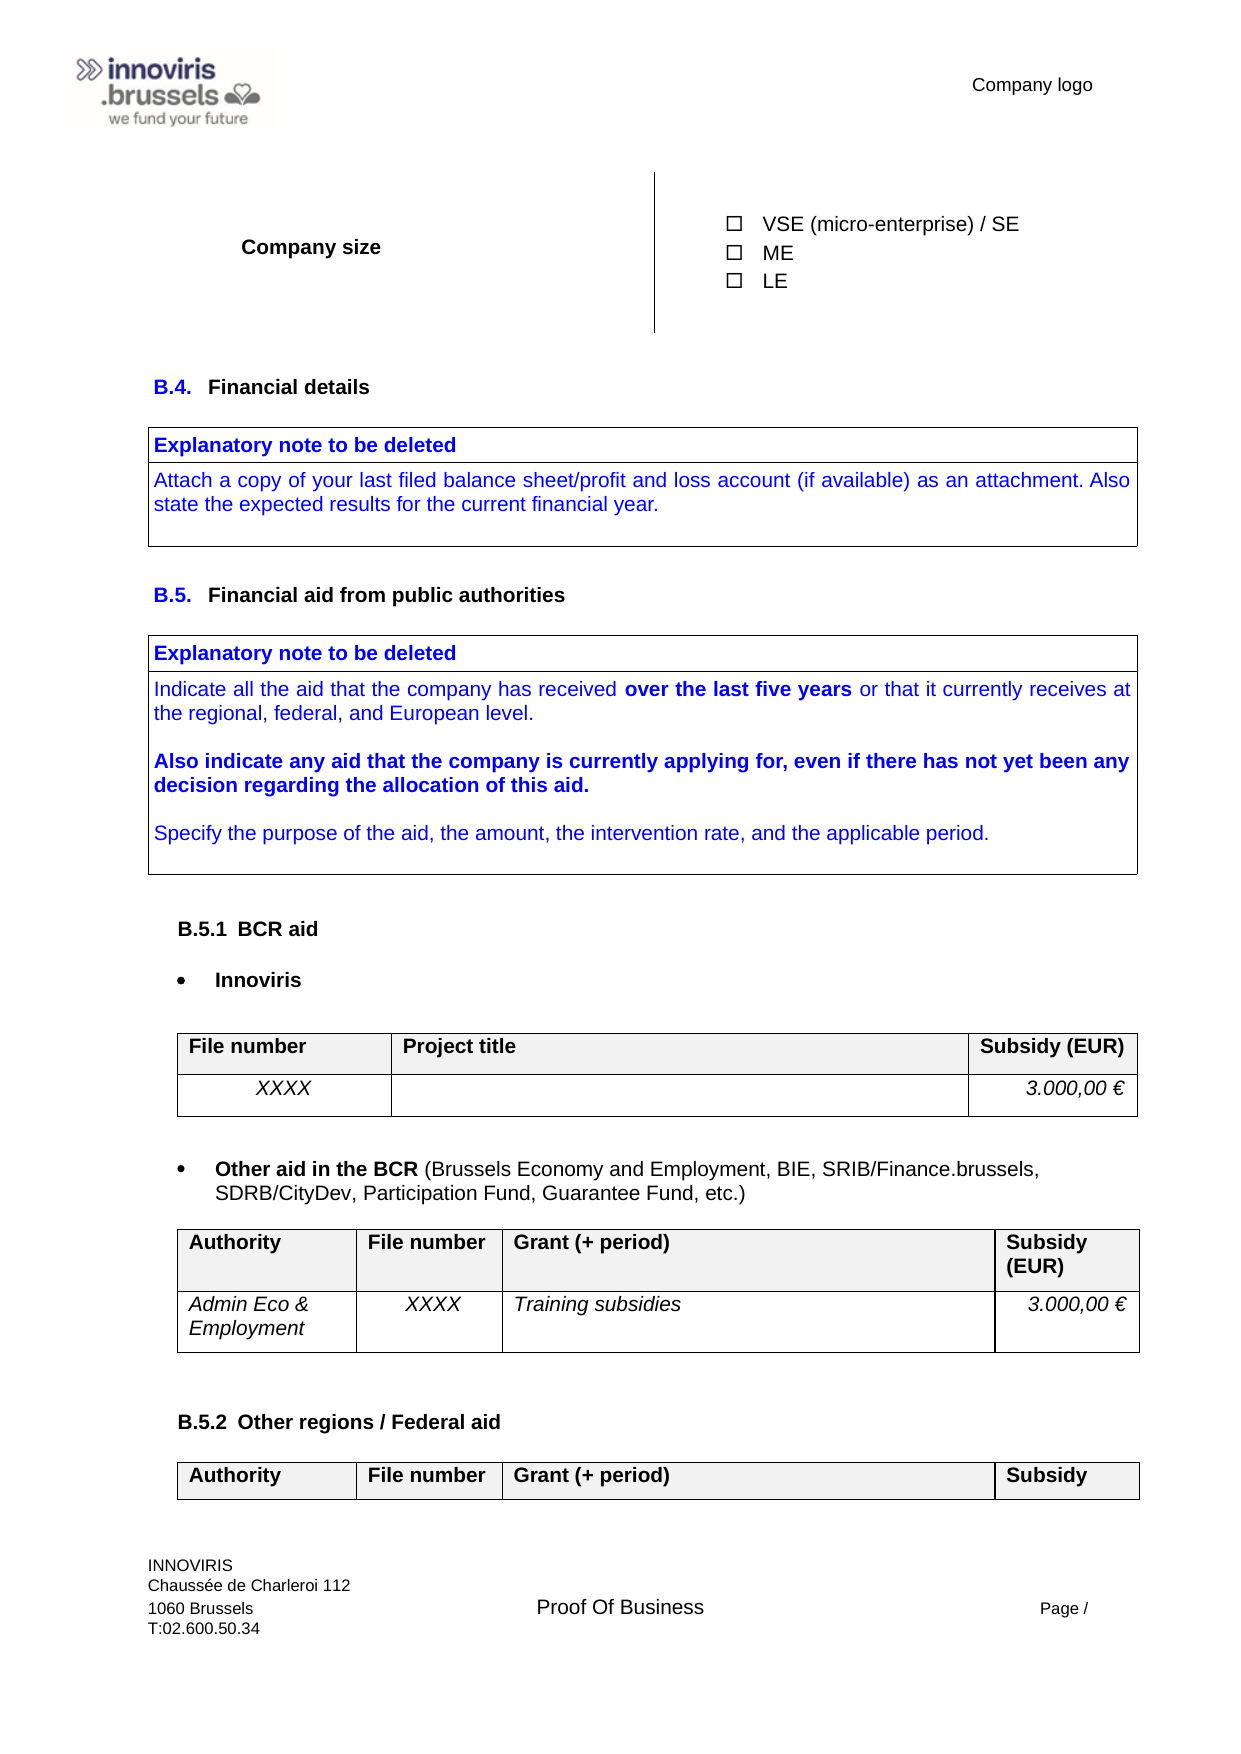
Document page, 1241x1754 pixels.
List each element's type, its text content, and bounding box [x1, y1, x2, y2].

table_header Authority [178, 1463, 356, 1499]
table_header File number [357, 1463, 502, 1499]
table_cell Attach a copy of your last filed balance sheet/profit and loss account (if available) as an attachment. Also state the expected results for the current financial year. [149, 463, 1137, 546]
table_header Grant (+ period) [503, 1230, 994, 1291]
table_header Subsidy (EUR) [996, 1230, 1139, 1291]
table_cell Admin Eco & Employment [178, 1292, 356, 1352]
list Other aid in the BCR (Brussels Economy and Employment, BIE, SRIB/Finance.brussels, SDRB/CityDev, Participation Fund, Guarantee Fund, etc.) [177, 1157, 1092, 1205]
picture [65, 47, 282, 147]
table_cell Training subsidies [503, 1292, 994, 1352]
subtitle Financial aid from public authorities [148, 583, 1092, 633]
table_cell XXXX [357, 1292, 502, 1352]
table_cell XXXX [178, 1075, 391, 1116]
subtitle Other regions / Federal aid [177, 1410, 1092, 1460]
subtitle BCR aid [177, 917, 1092, 966]
list Innoviris [177, 968, 1092, 992]
table_cell 3.000,00 € [969, 1075, 1137, 1116]
table_header File number [178, 1034, 391, 1074]
table_header File number [357, 1230, 502, 1291]
subtitle Financial details [148, 375, 1092, 425]
table_header Authority [178, 1230, 356, 1291]
table_header Grant (+ period) [503, 1463, 994, 1499]
table_header Subsidy (EUR) [969, 1034, 1137, 1074]
table_header VSE (micro-enterprise) / SE ME LE [655, 172, 1137, 332]
table_cell 3.000,00 € [996, 1292, 1139, 1352]
table_header Explanatory note to be deleted [149, 636, 1137, 671]
table_cell Indicate all the aid that the company has received over the last five years or that it currently receives at the regional, federal, and European level. Also indicate any aid that the company is currently applying for, even if there has not yet been any decision regarding the allocation of this aid. Specify the purpose of the aid, the amount, the intervention rate, and the applicable period. [149, 672, 1137, 874]
table_header Subsidy (EUR) [996, 1463, 1139, 1499]
table_cell [392, 1075, 968, 1116]
table_header Project title [392, 1034, 968, 1074]
table_header Company size [219, 172, 654, 332]
table_header Explanatory note to be deleted [149, 428, 1137, 462]
